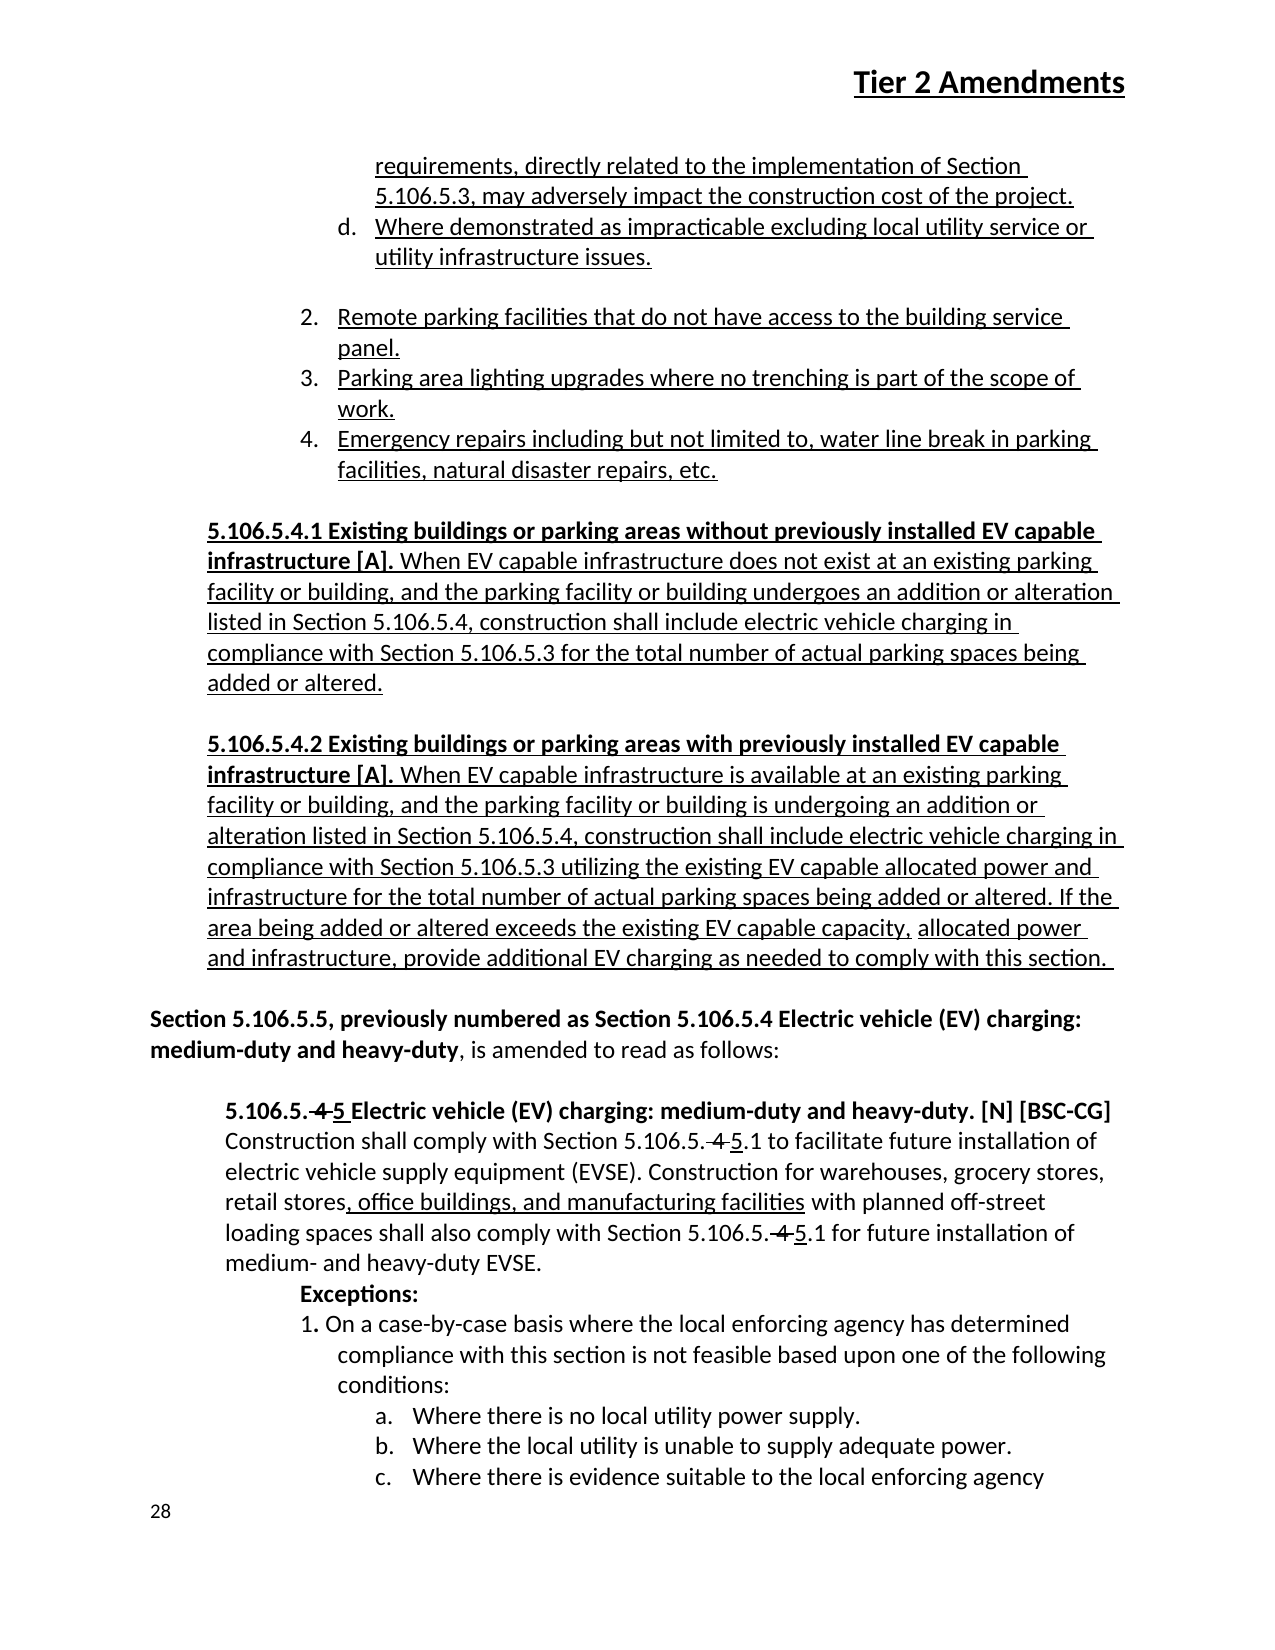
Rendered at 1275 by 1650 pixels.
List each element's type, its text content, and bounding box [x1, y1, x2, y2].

text 5.106.5. 4 5 Electric vehicle (EV) charging: medium-duty and heavy-duty. [N] [BSC-CG] Construction shall comply with Section 5.106.5. 4 5.1 to facilitate future installation of electric vehicle supply equipment (EVSE). Construction for warehouses, grocery stores, retail stores, office buildings, and manufacturing facilities with planned off-street loading spaces shall also comply with Section 5.106.5. 4 5.1 for future installation of medium- and heavy-duty EVSE. [225, 1095, 1125, 1278]
text Section 5.106.5.5, previously numbered as Section 5.106.5.4 Electric vehicle (EV) charging: medium-duty and heavy-duty, is amended to read as follows: [150, 1003, 1125, 1064]
list Parking area lighting upgrades where no trenching is part of the scope of work. [300, 362, 1125, 423]
list Where the local utility is unable to supply adequate power. [375, 1431, 1125, 1461]
text 1. On a case-by-case basis where the local enforcing agency has determined compliance with this section is not feasible based upon one of the following conditions: [300, 1308, 1125, 1400]
text Exceptions: [300, 1278, 1125, 1308]
list Emergency repairs including but not limited to, water line break in parking facilities, natural disaster repairs, etc. [300, 423, 1125, 484]
text 5.106.5.4.1 Existing buildings or parking areas without previously installed EV capable infrastructure [A]. When EV capable infrastructure does not exist at an existing parking facility or building, and the parking facility or building undergoes an addition or alteration listed in Section 5.106.5.4, construction shall include electric vehicle charging in compliance with Section 5.106.5.3 for the total number of actual parking spaces being added or altered. [207, 515, 1125, 698]
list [375, 1461, 1125, 1492]
text 5.106.5.4.2 Existing buildings or parking areas with previously installed EV capable infrastructure [A]. When EV capable infrastructure is available at an existing parking facility or building, and the parking facility or building is undergoing an addition or alteration listed in Section 5.106.5.4, construction shall include electric vehicle charging in compliance with Section 5.106.5.3 utilizing the existing EV capable allocated power and infrastructure for the total number of actual parking spaces being added or altered. If the area being added or altered exceeds the existing EV capable capacity, allocated power and infrastructure, provide additional EV charging as needed to comply with this section. [207, 728, 1125, 973]
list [337, 150, 1125, 211]
list Remote parking facilities that do not have access to the building service panel. [300, 301, 1125, 362]
list Where there is no local utility power supply. [375, 1400, 1125, 1431]
list Where demonstrated as impracticable excluding local utility service or utility infrastructure issues. [337, 211, 1125, 272]
